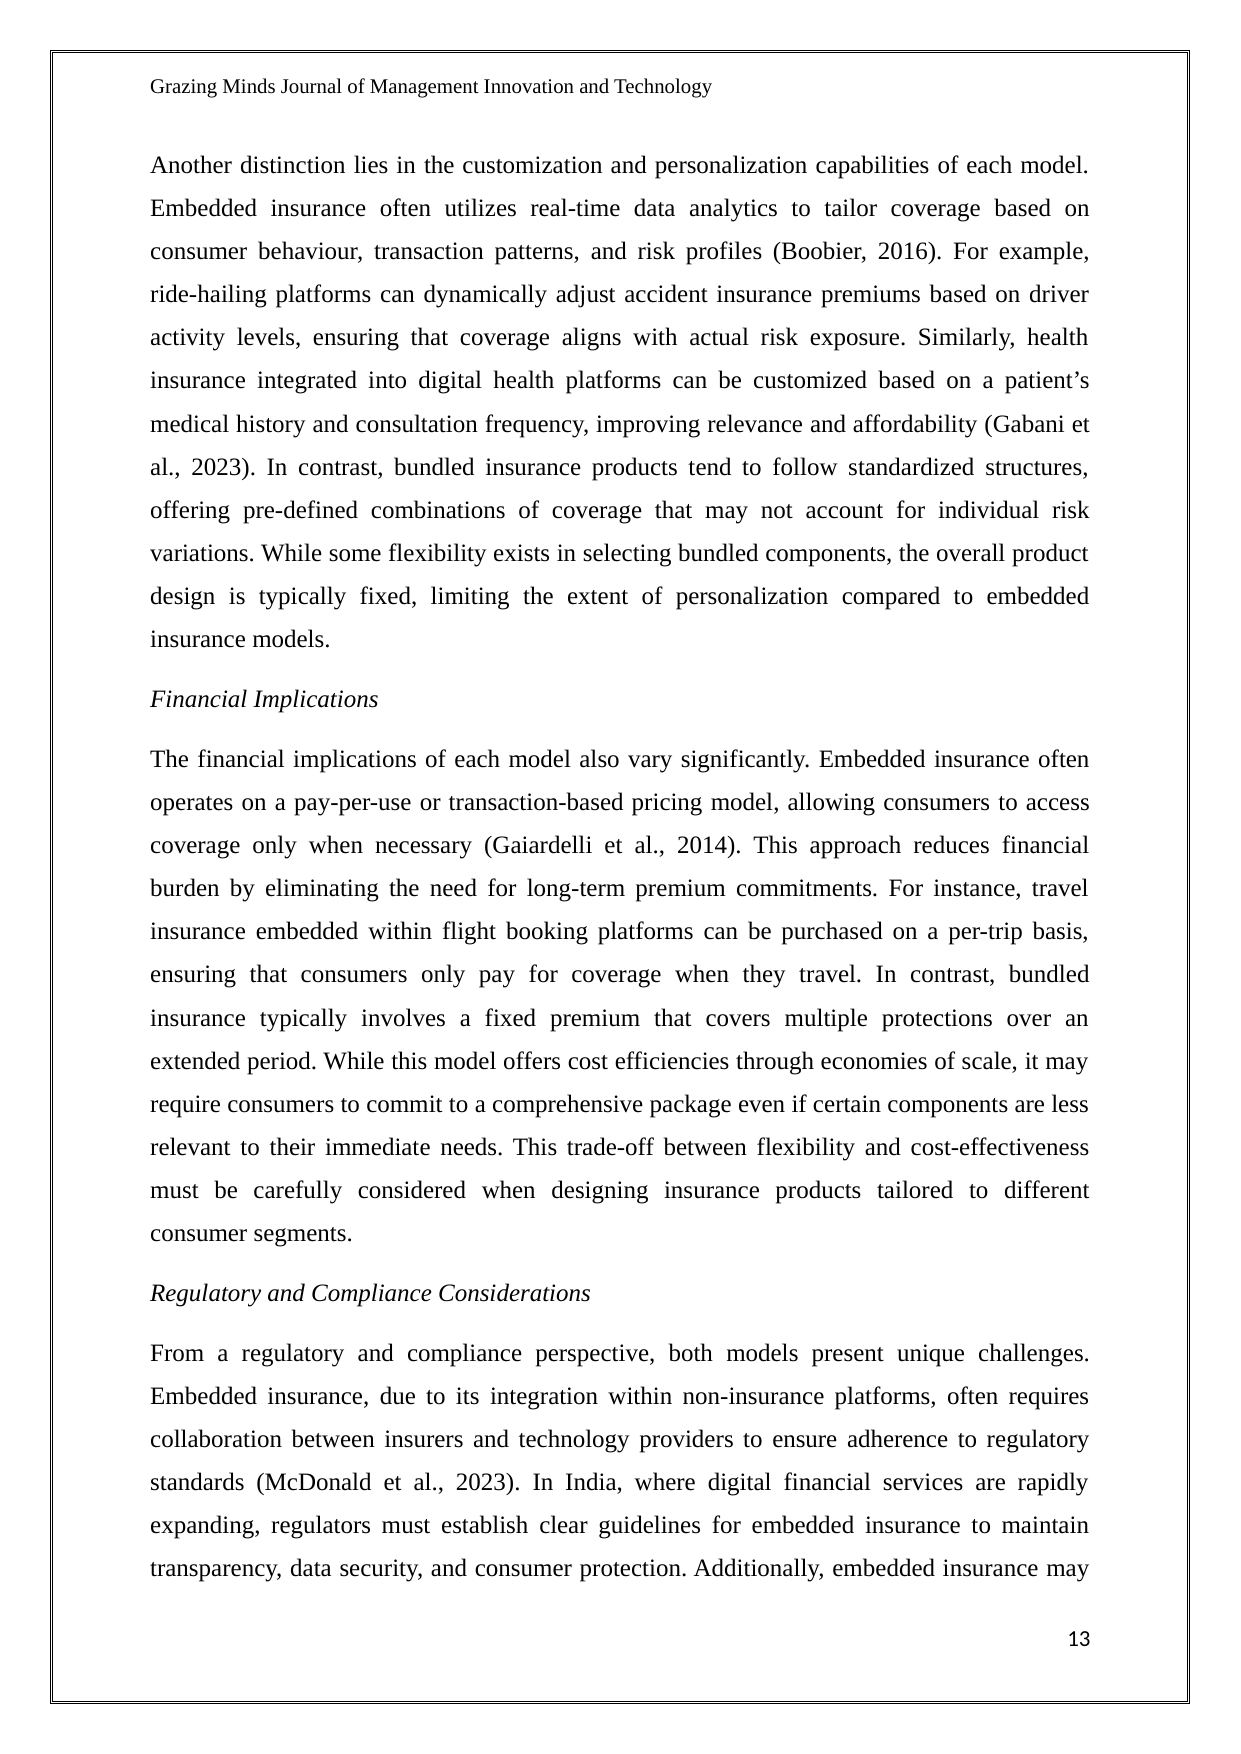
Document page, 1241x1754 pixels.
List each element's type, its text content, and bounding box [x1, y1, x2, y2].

text Another distinction lies in the customization and personalization capabilities of each model. Embedded insurance often utilizes real-time data analytics to tailor coverage based on consumer behaviour, transaction patterns, and risk profiles (Boobier, 2016). For example, ride-hailing platforms can dynamically adjust accident insurance premiums based on driver activity levels, ensuring that coverage aligns with actual risk exposure. Similarly, health insurance integrated into digital health platforms can be customized based on a patient’s medical history and consultation frequency, improving relevance and affordability (Gabani et al., 2023). In contrast, bundled insurance products tend to follow standardized structures, offering pre-defined combinations of coverage that may not account for individual risk variations. While some flexibility exists in selecting bundled components, the overall product design is typically fixed, limiting the extent of personalization compared to embedded insurance models. [150, 150, 1090, 653]
text Regulatory and Compliance Considerations [150, 1278, 1090, 1307]
text Financial Implications [150, 684, 1090, 713]
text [150, 1338, 1090, 1582]
text The financial implications of each model also vary significantly. Embedded insurance often operates on a pay-per-use or transaction-based pricing model, allowing consumers to access coverage only when necessary (Gaiardelli et al., 2014). This approach reduces financial burden by eliminating the need for long-term premium commitments. For instance, travel insurance embedded within flight booking platforms can be purchased on a per-trip basis, ensuring that consumers only pay for coverage when they travel. In contrast, bundled insurance typically involves a fixed premium that covers multiple protections over an extended period. While this model offers cost efficiencies through economies of scale, it may require consumers to commit to a comprehensive package even if certain components are less relevant to their immediate needs. This trade-off between flexibility and cost-effectiveness must be carefully considered when designing insurance products tailored to different consumer segments. [150, 744, 1090, 1247]
